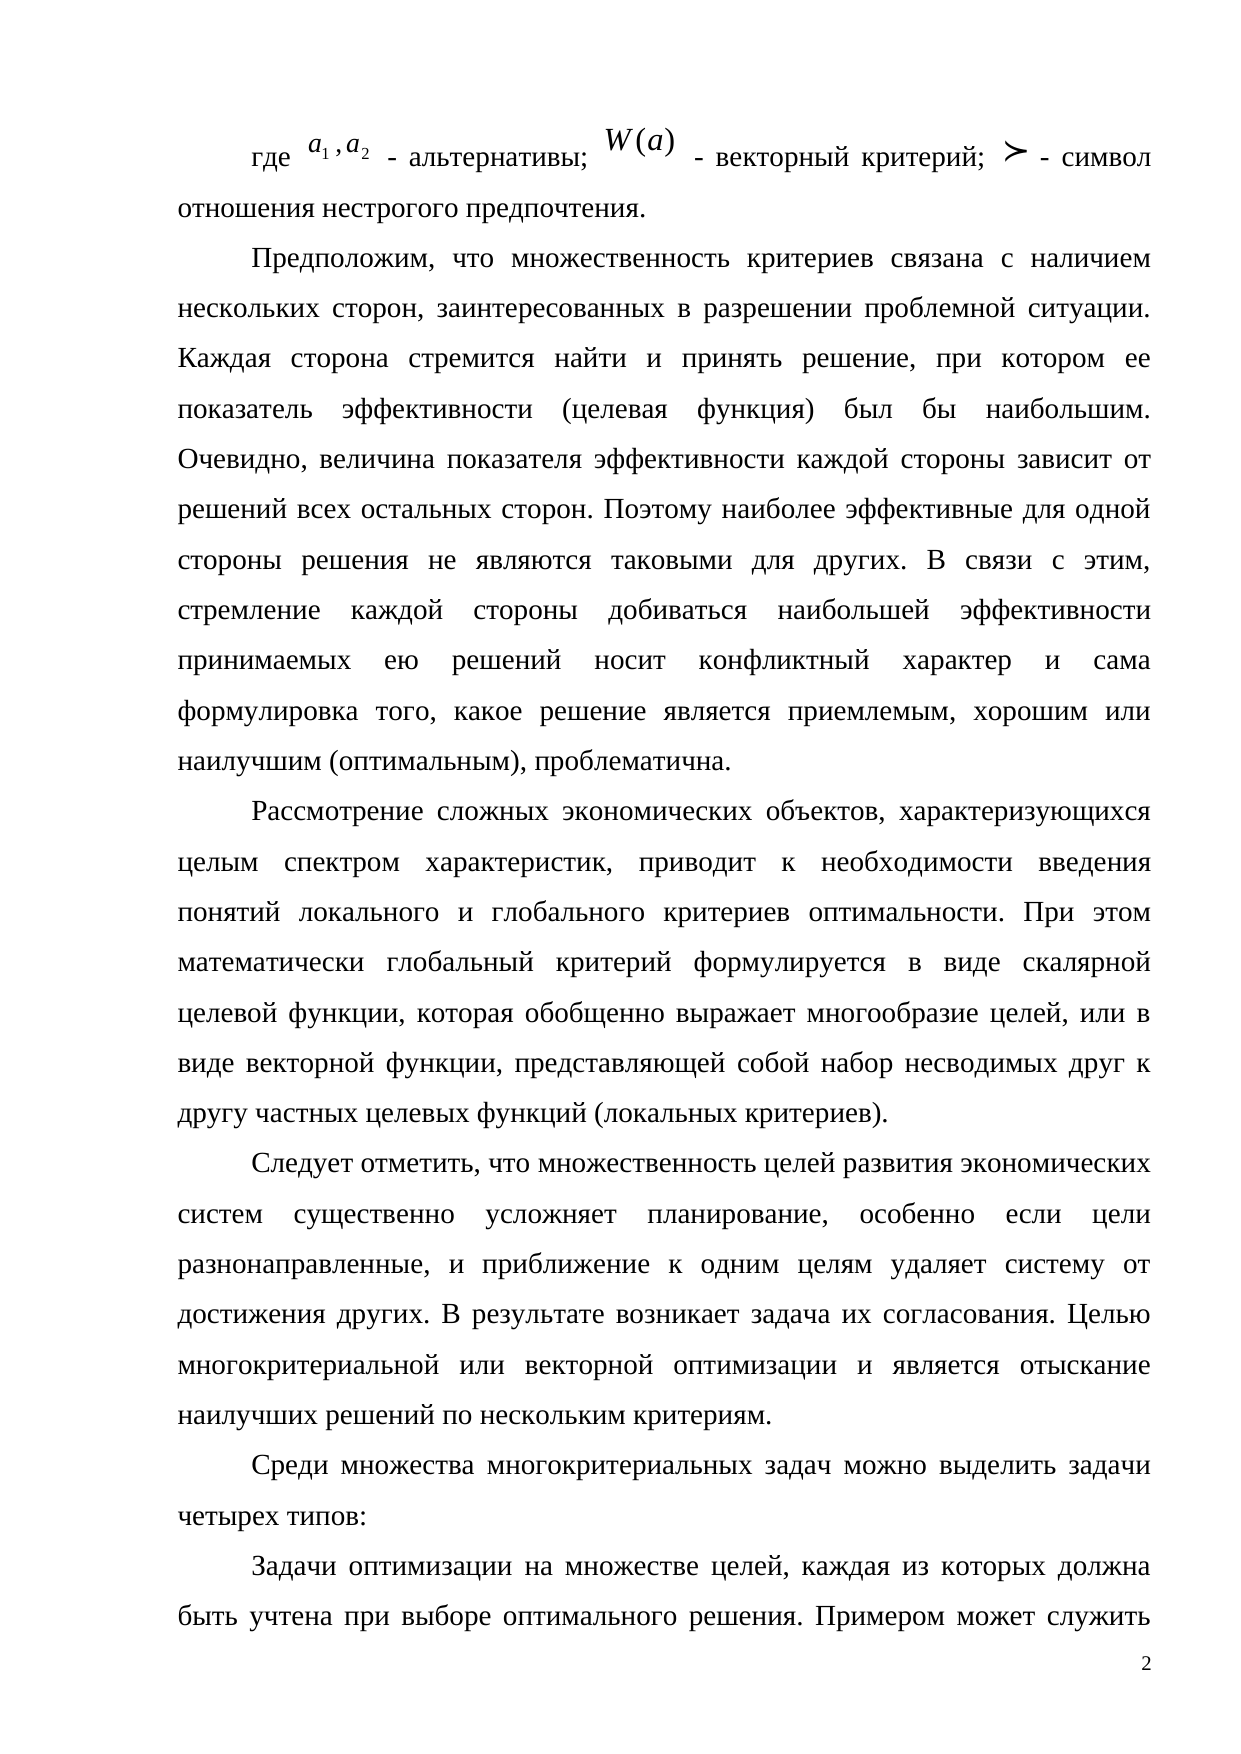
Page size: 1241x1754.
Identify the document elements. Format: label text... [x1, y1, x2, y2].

text Предположим, что множественность критериев связана с наличием нескольких сторон, заинтересованных в разрешении проблемной ситуации. Каждая сторона стремится найти и принять решение, при котором ее показатель эффективности (целевая функция) был бы наибольшим. Очевидно, величина показателя эффективности каждой стороны зависит от решений всех остальных сторон. Поэтому наиболее эффективные для одной стороны решения не являются таковыми для других. В связи с этим, стремление каждой стороны добиваться наибольшей эффективности принимаемых ею решений носит конфликтный характер и сама формулировка того, какое решение является приемлемым, хорошим или наилучшим (оптимальным), проблематична. [177, 240, 1152, 777]
text Рассмотрение сложных экономических объектов, характеризующихся целым спектром характеристик, приводит к необходимости введения понятий локального и глобального критериев оптимальности. При этом математически глобальный критерий формулируется в виде скалярной целевой функции, которая обобщенно выражает многообразие целей, или в виде векторной функции, представляющей собой набор несводимых друг к другу частных целевых функций (локальных критериев). [177, 793, 1152, 1129]
text где - альтернативы; - векторный критерий; - символ отношения нестрогого предпочтения. [177, 118, 1152, 223]
text Следует отметить, что множественность целей развития экономических систем существенно усложняет планирование, особенно если цели разнонаправленные, и приближение к одним целям удаляет систему от достижения других. В результате возникает задача их согласования. Целью многокритериальной или векторной оптимизации и является отыскание наилучших решений по нескольким критериям. [177, 1146, 1152, 1431]
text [177, 1548, 1152, 1632]
text Среди множества многокритериальных задач можно выделить задачи четырех типов: [177, 1447, 1152, 1531]
